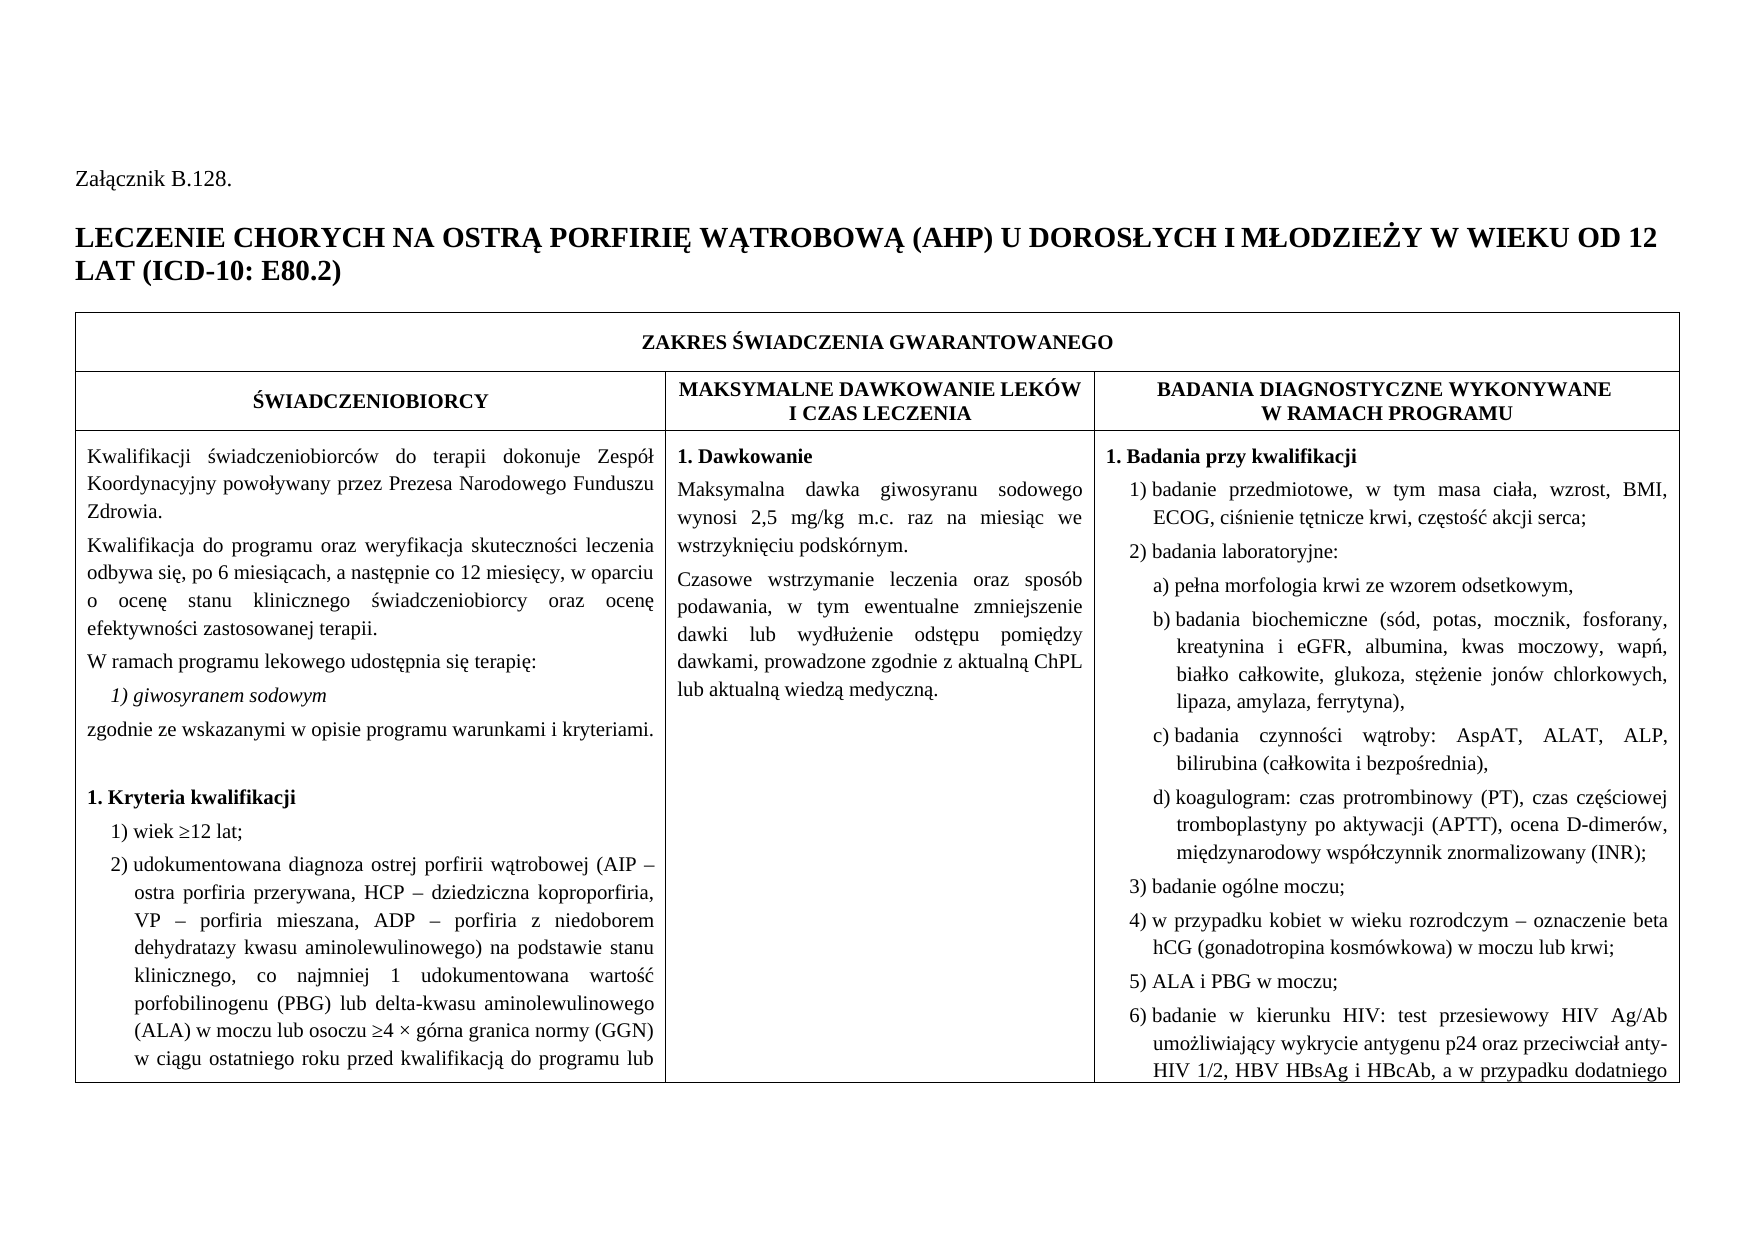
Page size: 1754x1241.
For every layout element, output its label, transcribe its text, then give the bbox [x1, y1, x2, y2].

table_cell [76, 431, 665, 1082]
table_cell MAKSYMALNE DAWKOWANIE LEKÓW I CZAS LECZENIA [666, 372, 1094, 430]
table_cell BADANIA DIAGNOSTYCZNE WYKONYWANE W RAMACH PROGRAMU [1095, 372, 1679, 430]
table_cell ŚWIADCZENIOBIORCY [76, 372, 665, 430]
table_header ZAKRES ŚWIADCZENIA GWARANTOWANEGO [76, 313, 1679, 371]
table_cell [666, 431, 1094, 1082]
text Załącznik B.128. [75, 165, 1679, 192]
text LECZENIE CHORYCH NA OSTRĄ PORFIRIĘ WĄTROBOWĄ (AHP) U DOROSŁYCH I MŁODZIEŻY W WIEKU OD 12 LAT (ICD-10: E80.2) [75, 220, 1679, 287]
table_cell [1095, 431, 1679, 1082]
